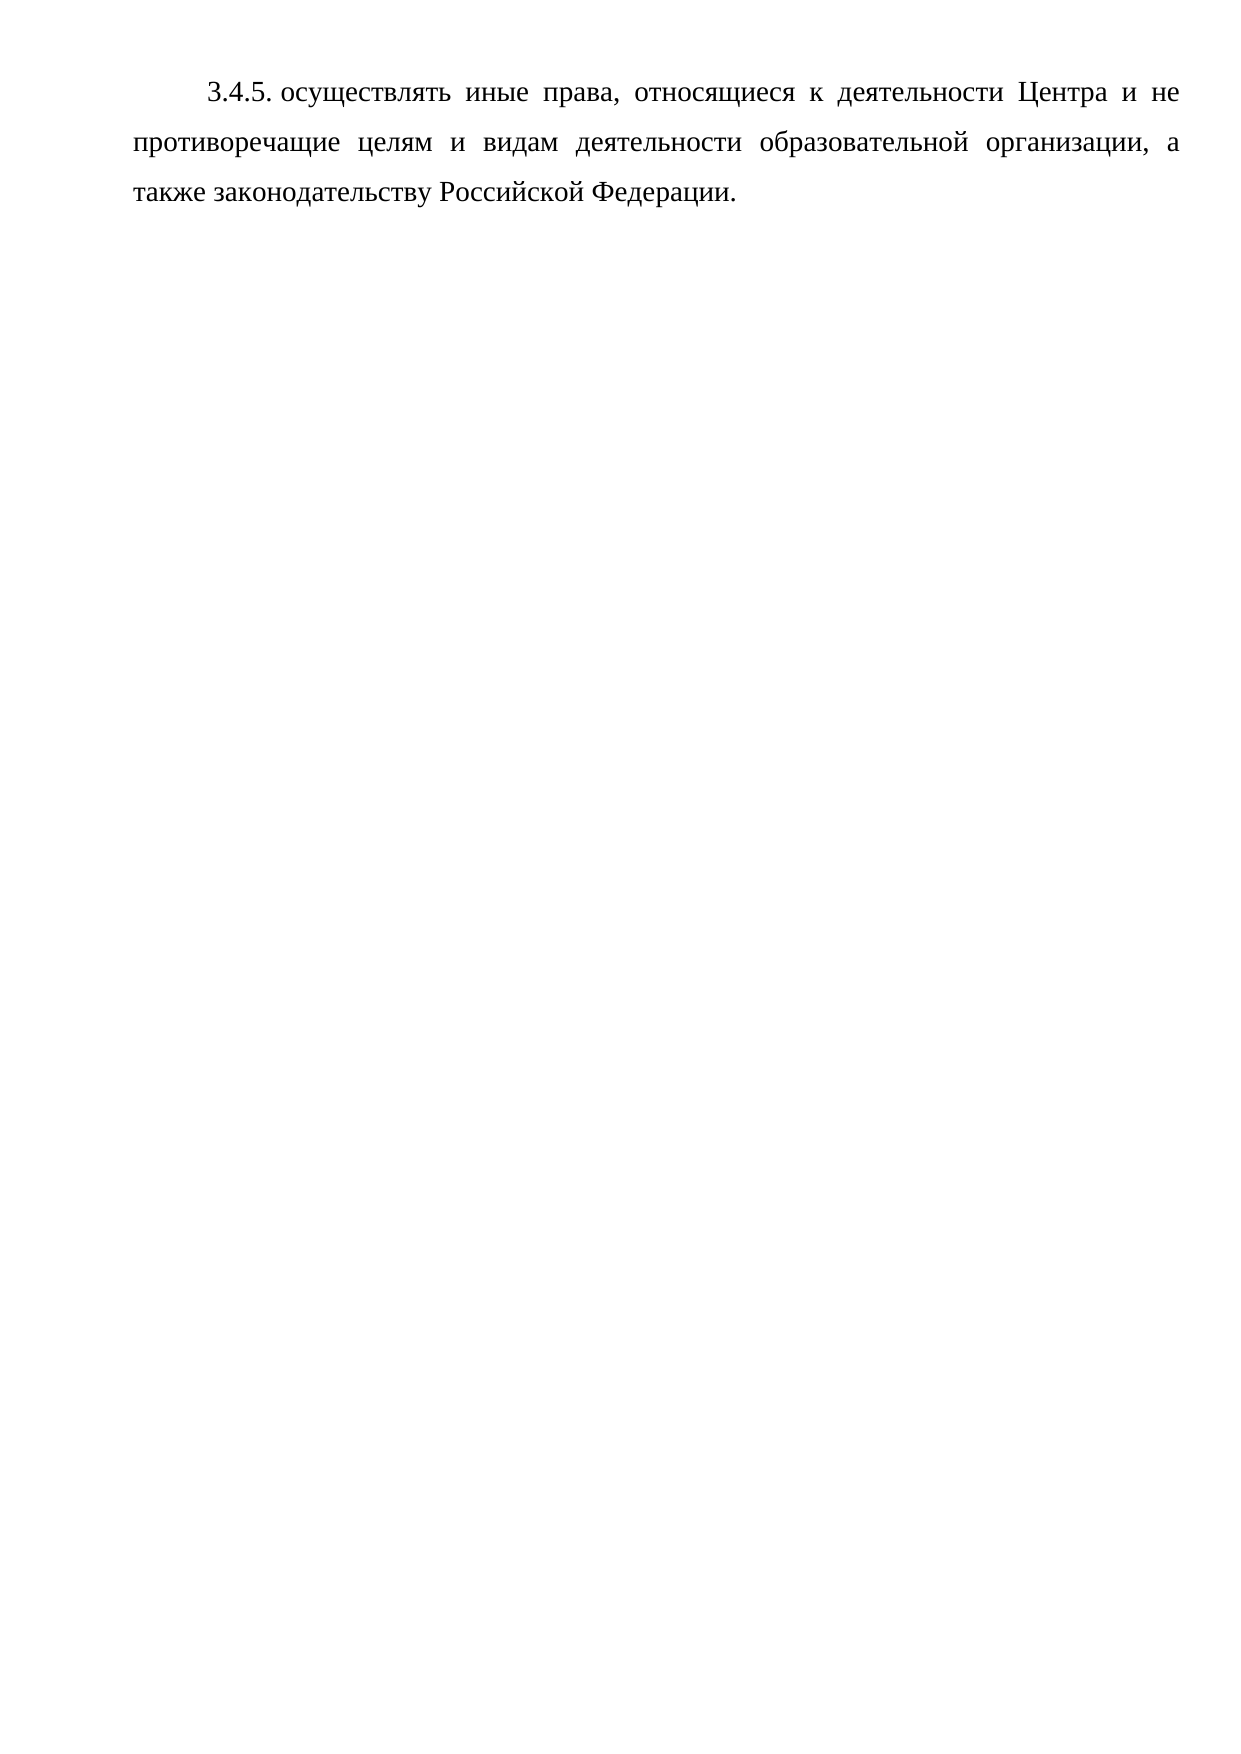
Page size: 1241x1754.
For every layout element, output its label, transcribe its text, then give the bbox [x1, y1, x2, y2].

text 3.4.5. осуществлять иные права, относящиеся к деятельности Центра и не противоречащие целям и видам деятельности образовательной организации, а также законодательству Российской Федерации. [133, 74, 1181, 208]
